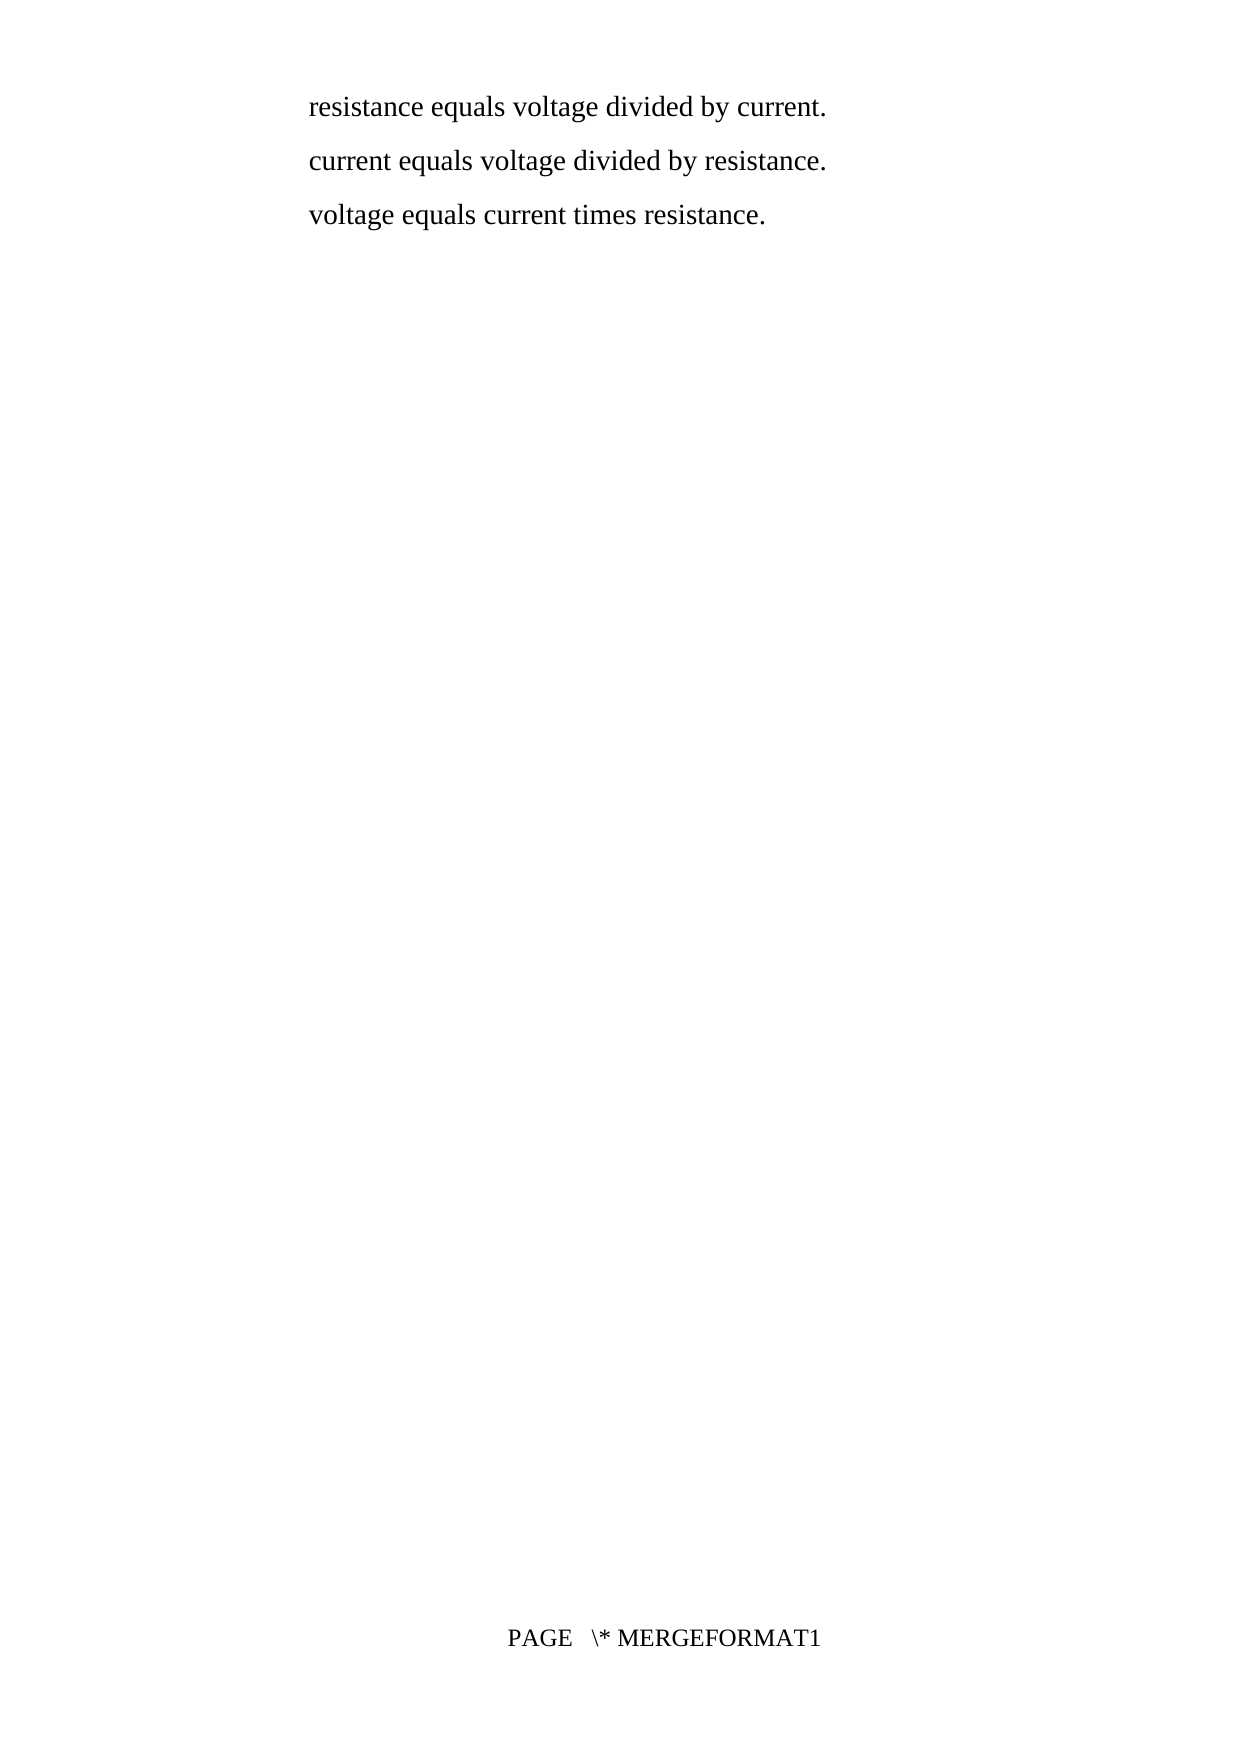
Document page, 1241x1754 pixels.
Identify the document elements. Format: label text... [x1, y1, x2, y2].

text voltage equals current times resistance. [177, 197, 1152, 231]
text resistance equals voltage divided by current. [177, 89, 1152, 122]
text current equals voltage divided by resistance. [177, 143, 1152, 177]
